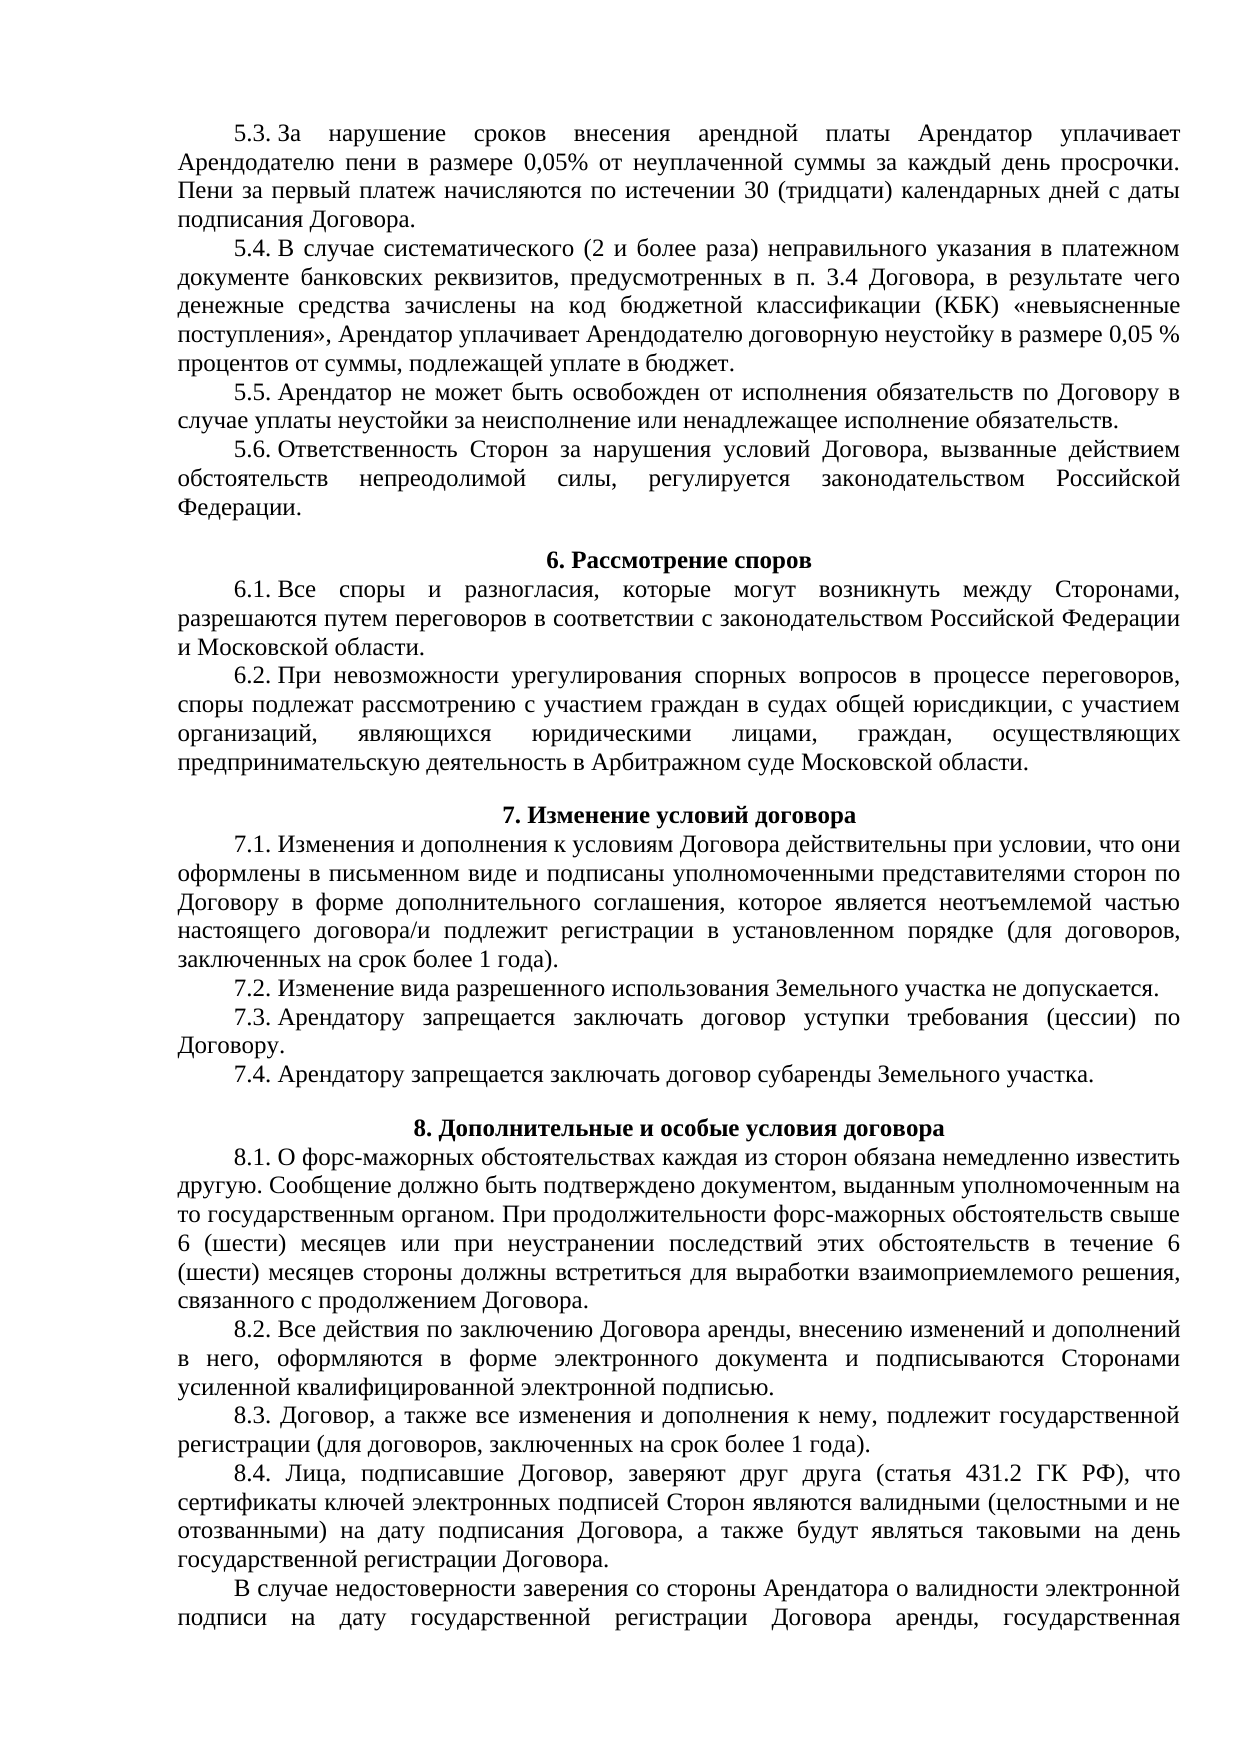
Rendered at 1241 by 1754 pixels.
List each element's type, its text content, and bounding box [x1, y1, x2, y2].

text 5.5. Арендатор не может быть освобожден от исполнения обязательств по Договору в случае уплаты неустойки за неисполнение или ненадлежащее исполнение обязательств. [177, 377, 1181, 434]
text 7.3. Арендатору запрещается заключать договор уступки требования (цессии) по Договору. [177, 1002, 1181, 1059]
text 6. Рассмотрение споров [177, 546, 1181, 574]
text 5.3. За нарушение сроков внесения арендной платы Арендатор уплачивает Арендодателю пени в размере 0,05% от неуплаченной суммы за каждый день просрочки. Пени за первый платеж начисляются по истечении 30 (тридцати) календарных дней с даты подписания Договора. [177, 118, 1181, 233]
text 6.1. Все споры и разногласия, которые могут возникнуть между Сторонами, разрешаются путем переговоров в соответствии с законодательством Российской Федерации и Московской области. [177, 574, 1181, 661]
text 8.3. Договор, а также все изменения и дополнения к нему, подлежит государственной регистрации (для договоров, заключенных на срок более 1 года). [177, 1401, 1181, 1458]
text 7.2. Изменение вида разрешенного использования Земельного участка не допускается. [177, 973, 1181, 1002]
text 6.2. При невозможности урегулирования спорных вопросов в процессе переговоров, споры подлежат рассмотрению с участием граждан в судах общей юрисдикции, с участием организаций, являющихся юридическими лицами, граждан, осуществляющих предпринимательскую деятельность в Арбитражном суде Московской области. [177, 661, 1181, 776]
text 8.1. О форс-мажорных обстоятельствах каждая из сторон обязана немедленно известить другую. Сообщение должно быть подтверждено документом, выданным уполномоченным на то государственным органом. При продолжительности форс-мажорных обстоятельств свыше 6 (шести) месяцев или при неустранении последствий этих обстоятельств в течение 6 (шести) месяцев стороны должны встретиться для выработки взаимоприемлемого решения, связанного с продолжением Договора. [177, 1142, 1181, 1314]
text 8. Дополнительные и особые условия договора [177, 1113, 1181, 1142]
text 8.4. Лица, подписавшие Договор, заверяют друг друга (статья 431.2 ГК РФ), что сертификаты ключей электронных подписей Сторон являются валидными (целостными и не отозванными) на дату подписания Договора, а также будут являться таковыми на день государственной регистрации Договора. [177, 1458, 1181, 1573]
text 8.2. Все действия по заключению Договора аренды, внесению изменений и дополнений в него, оформляются в форме электронного документа и подписываются Сторонами усиленной квалифицированной электронной подписью. [177, 1314, 1181, 1401]
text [177, 1573, 1181, 1631]
text 7.4. Арендатору запрещается заключать договор субаренды Земельного участка. [177, 1059, 1181, 1088]
text 7.1. Изменения и дополнения к условиям Договора действительны при условии, что они оформлены в письменном виде и подписаны уполномоченными представителями сторон по Договору в форме дополнительного соглашения, которое является неотъемлемой частью настоящего договора/и подлежит регистрации в установленном порядке (для договоров, заключенных на срок более 1 года). [177, 829, 1181, 973]
text 7. Изменение условий договора [177, 801, 1181, 829]
text 5.4. В случае систематического (2 и более раза) неправильного указания в платежном документе банковских реквизитов, предусмотренных в п. 3.4 Договора, в результате чего денежные средства зачислены на код бюджетной классификации (КБК) «невыясненные поступления», Арендатор уплачивает Арендодателю договорную неустойку в размере 0,05 % процентов от суммы, подлежащей уплате в бюджет. [177, 233, 1181, 377]
text 5.6. Ответственность Сторон за нарушения условий Договора, вызванные действием обстоятельств непреодолимой силы, регулируется законодательством Российской Федерации. [177, 434, 1181, 521]
